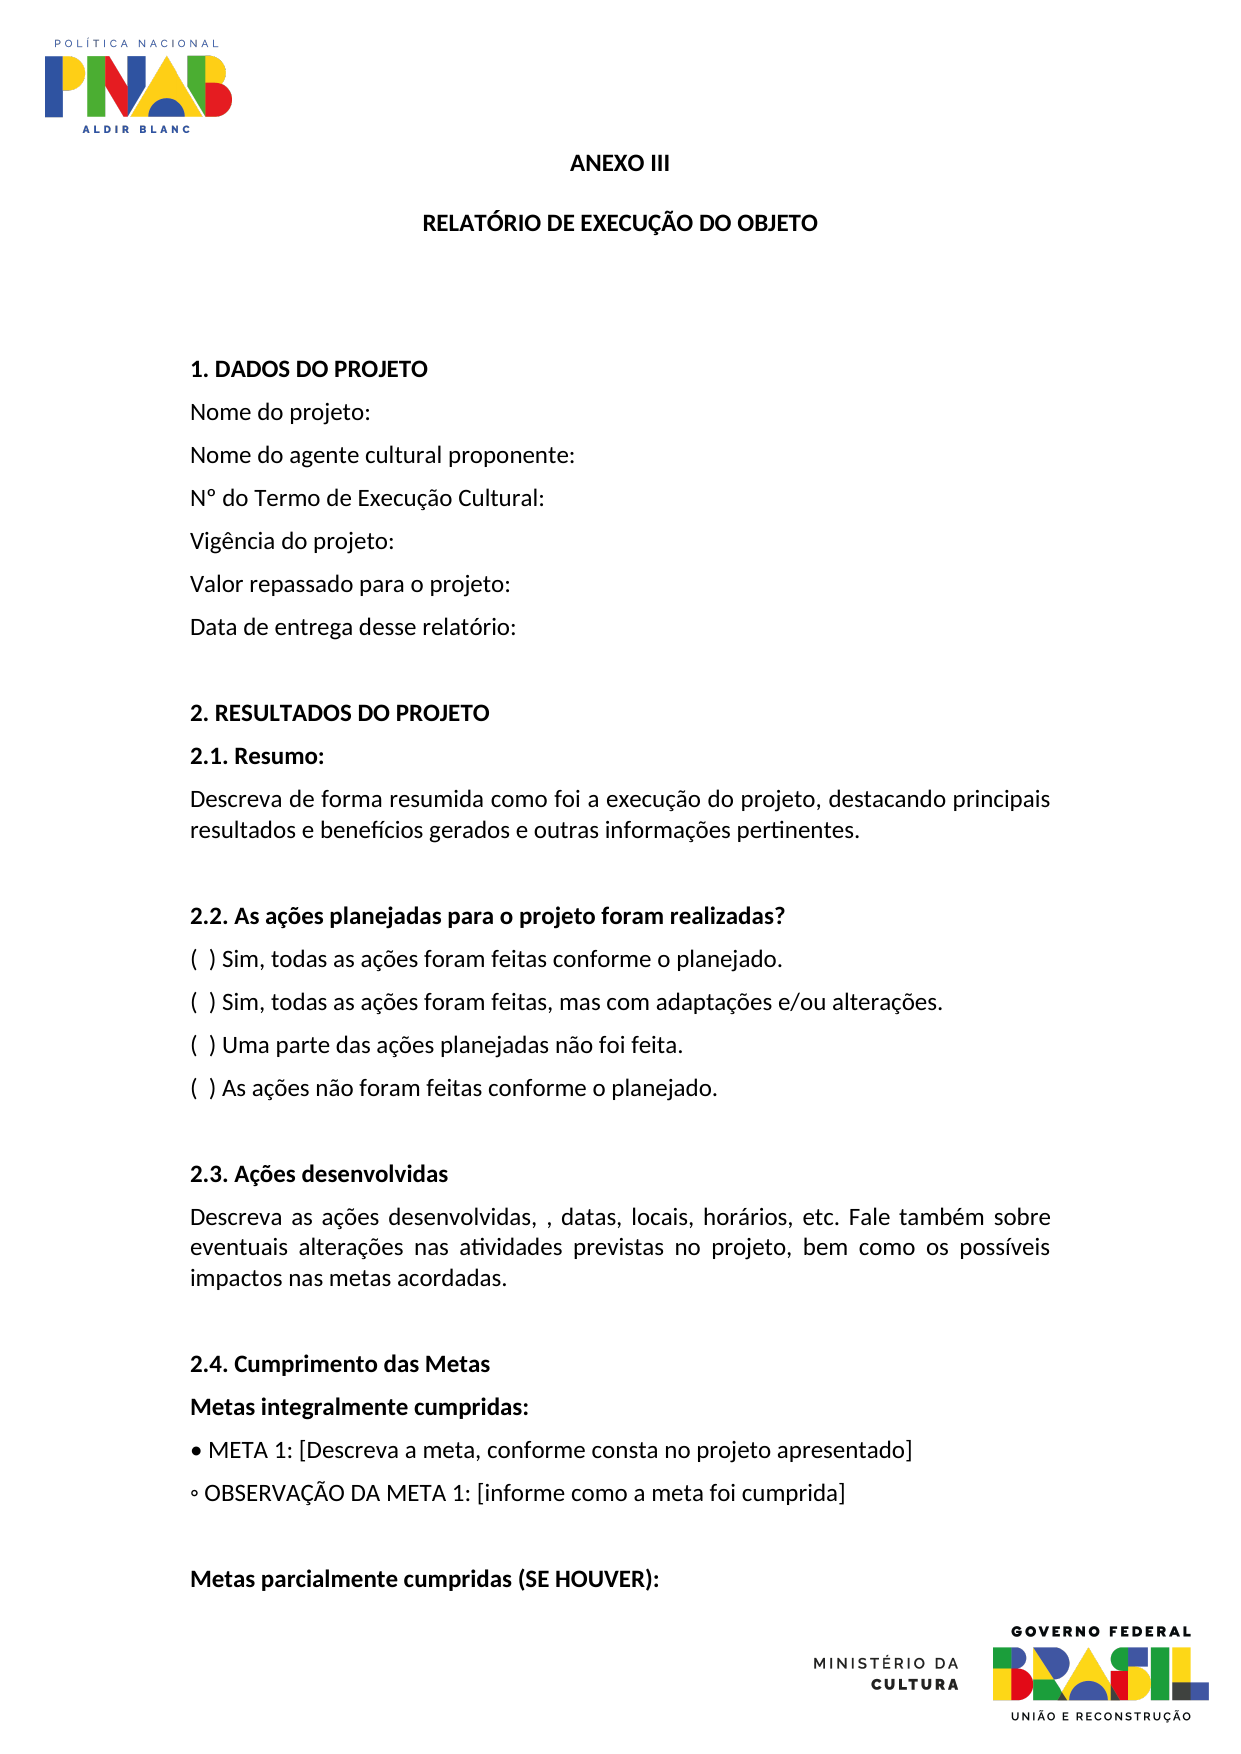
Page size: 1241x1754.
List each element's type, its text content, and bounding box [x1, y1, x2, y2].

text Nº do Termo de Execução Cultural: [190, 482, 1051, 513]
text 2.1. Resumo: [190, 740, 1051, 771]
text ( ) Sim, todas as ações foram feitas, mas com adaptações e/ou alterações. [190, 986, 1051, 1016]
text Data de entrega desse relatório: [190, 611, 1051, 642]
text Descreva de forma resumida como foi a execução do projeto, destacando principais resultados e benefícios gerados e outras informações pertinentes. [190, 783, 1051, 844]
text 2.3. Ações desenvolvidas [190, 1158, 1051, 1188]
text 1. DADOS DO PROJETO [190, 353, 1051, 383]
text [190, 1434, 1051, 1464]
text Metas parcialmente cumpridas (SE HOUVER): [190, 1563, 1051, 1594]
text 2.2. As ações planejadas para o projeto foram realizadas? [190, 900, 1051, 930]
text Nome do agente cultural proponente: [190, 439, 1051, 469]
text 2. RESULTADOS DO PROJETO [190, 697, 1051, 728]
text ( ) Sim, todas as ações foram feitas conforme o planejado. [190, 943, 1051, 973]
text ( ) As ações não foram feitas conforme o planejado. [190, 1072, 1051, 1102]
text ANEXO III [177, 148, 1063, 178]
text 2.4. Cumprimento das Metas [190, 1348, 1051, 1378]
text Metas integralmente cumpridas: [190, 1391, 1051, 1422]
text Valor repassado para o projeto: [190, 568, 1051, 599]
text ◦ OBSERVAÇÃO DA META 1: [informe como a meta foi cumprida] [190, 1477, 1051, 1508]
text RELATÓRIO DE EXECUÇÃO DO OBJETO [177, 207, 1063, 238]
picture [0, 2, 1237, 1752]
text Nome do projeto: [190, 396, 1051, 427]
text Vigência do projeto: [190, 525, 1051, 556]
text Descreva as ações desenvolvidas, , datas, locais, horários, etc. Fale também sobre eventuais alterações nas atividades previstas no projeto, bem como os possíveis impactos nas metas acordadas. [190, 1201, 1051, 1292]
text ( ) Uma parte das ações planejadas não foi feita. [190, 1029, 1051, 1059]
